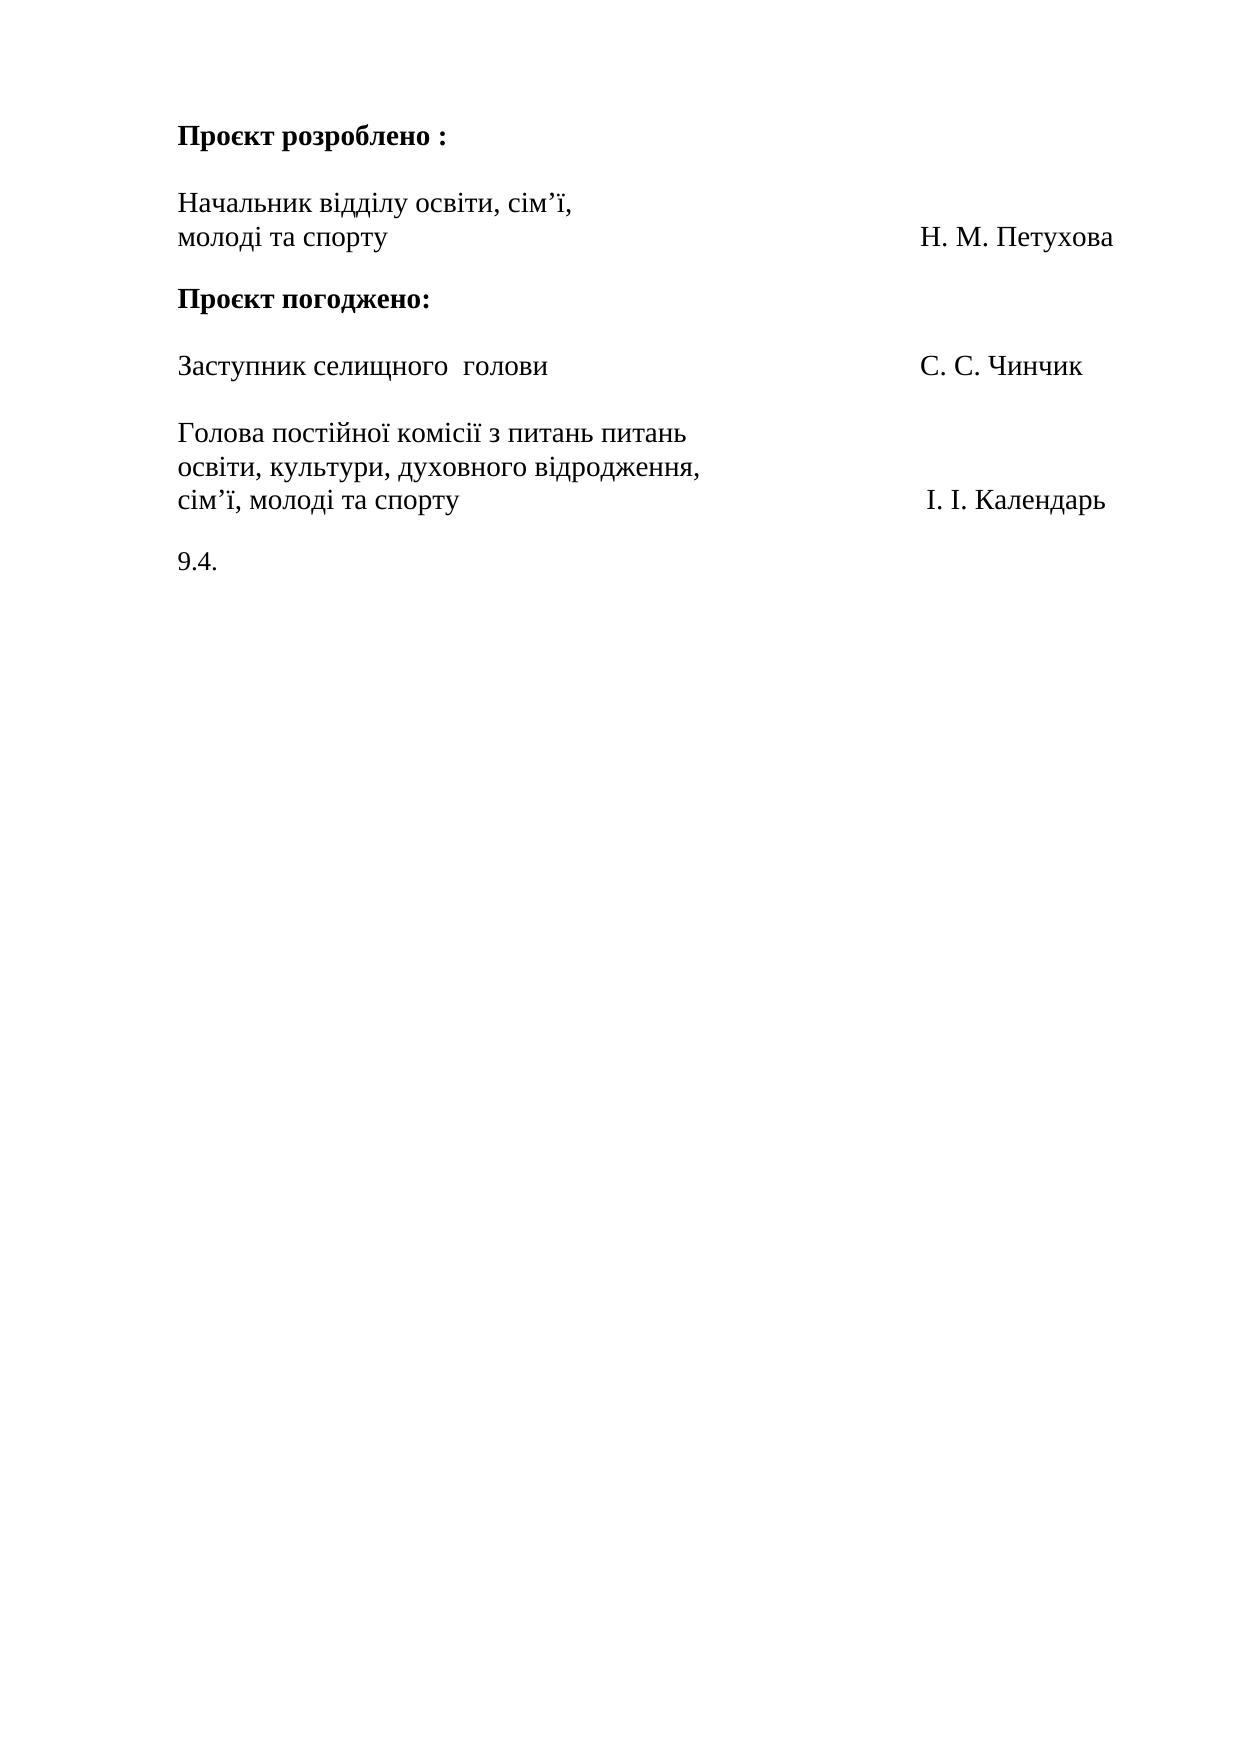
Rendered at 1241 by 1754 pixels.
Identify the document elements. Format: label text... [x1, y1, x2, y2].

text молоді та спорту Н. М. Петухова [177, 219, 1152, 252]
text Голова постійної комісії з питань питань [177, 415, 508, 449]
text освіти, культури, духовного відродження, [177, 449, 1152, 482]
text сім’ї, молоді та спорту І. І. Календарь [177, 482, 1152, 516]
text Заступник селищного голови С. С. Чинчик [177, 348, 1152, 382]
text Проєкт розроблено : [177, 118, 1152, 152]
text Голова постійної комісії з питань питань [601, 415, 1152, 449]
text Начальник відділу освіти, сім’ї, [177, 185, 1152, 219]
text Проєкт погоджено: [177, 281, 1152, 314]
